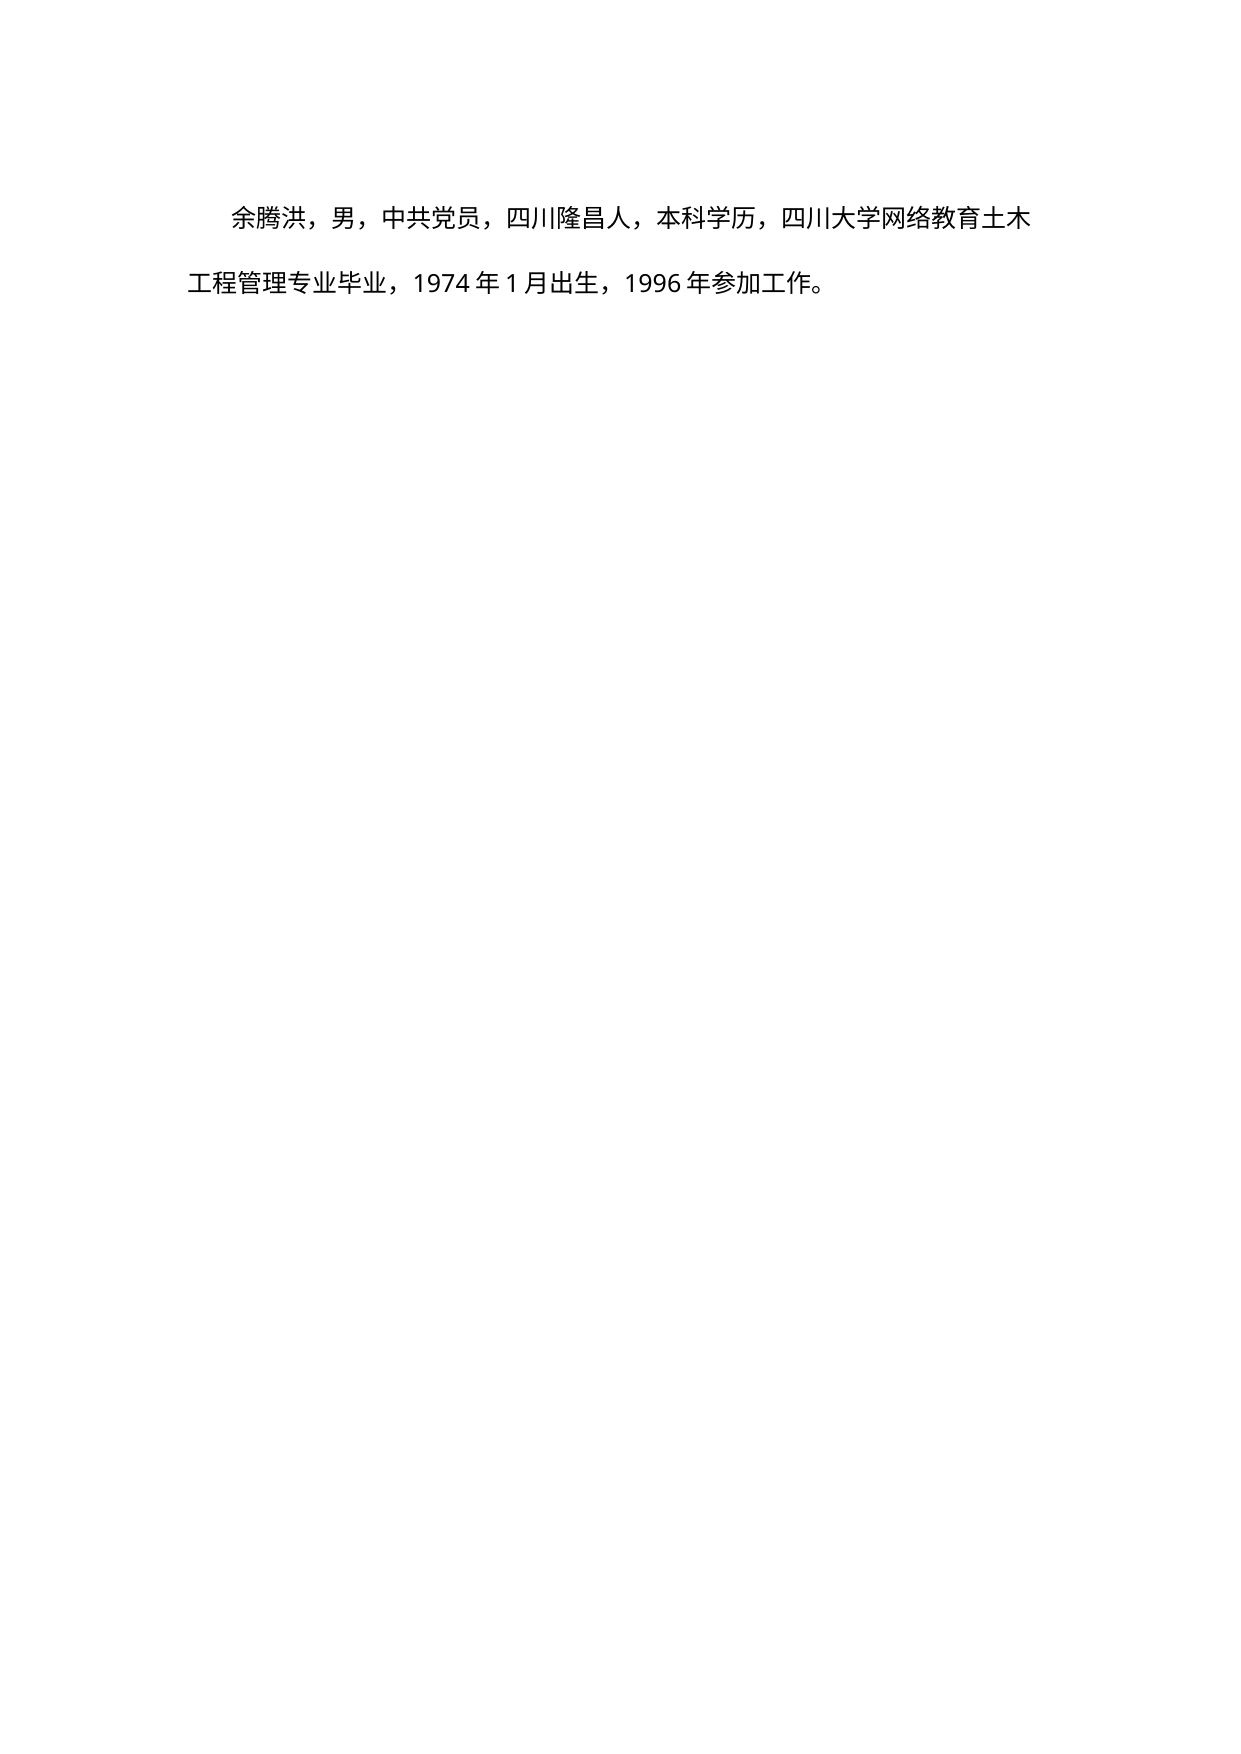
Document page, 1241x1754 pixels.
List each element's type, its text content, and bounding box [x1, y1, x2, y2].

text 余腾洪，男，中共党员，四川隆昌人，本科学历，四川大学网络教育土木工程管理专业毕业，1974年1月出生，1996年参加工作。 [187, 184, 1053, 314]
